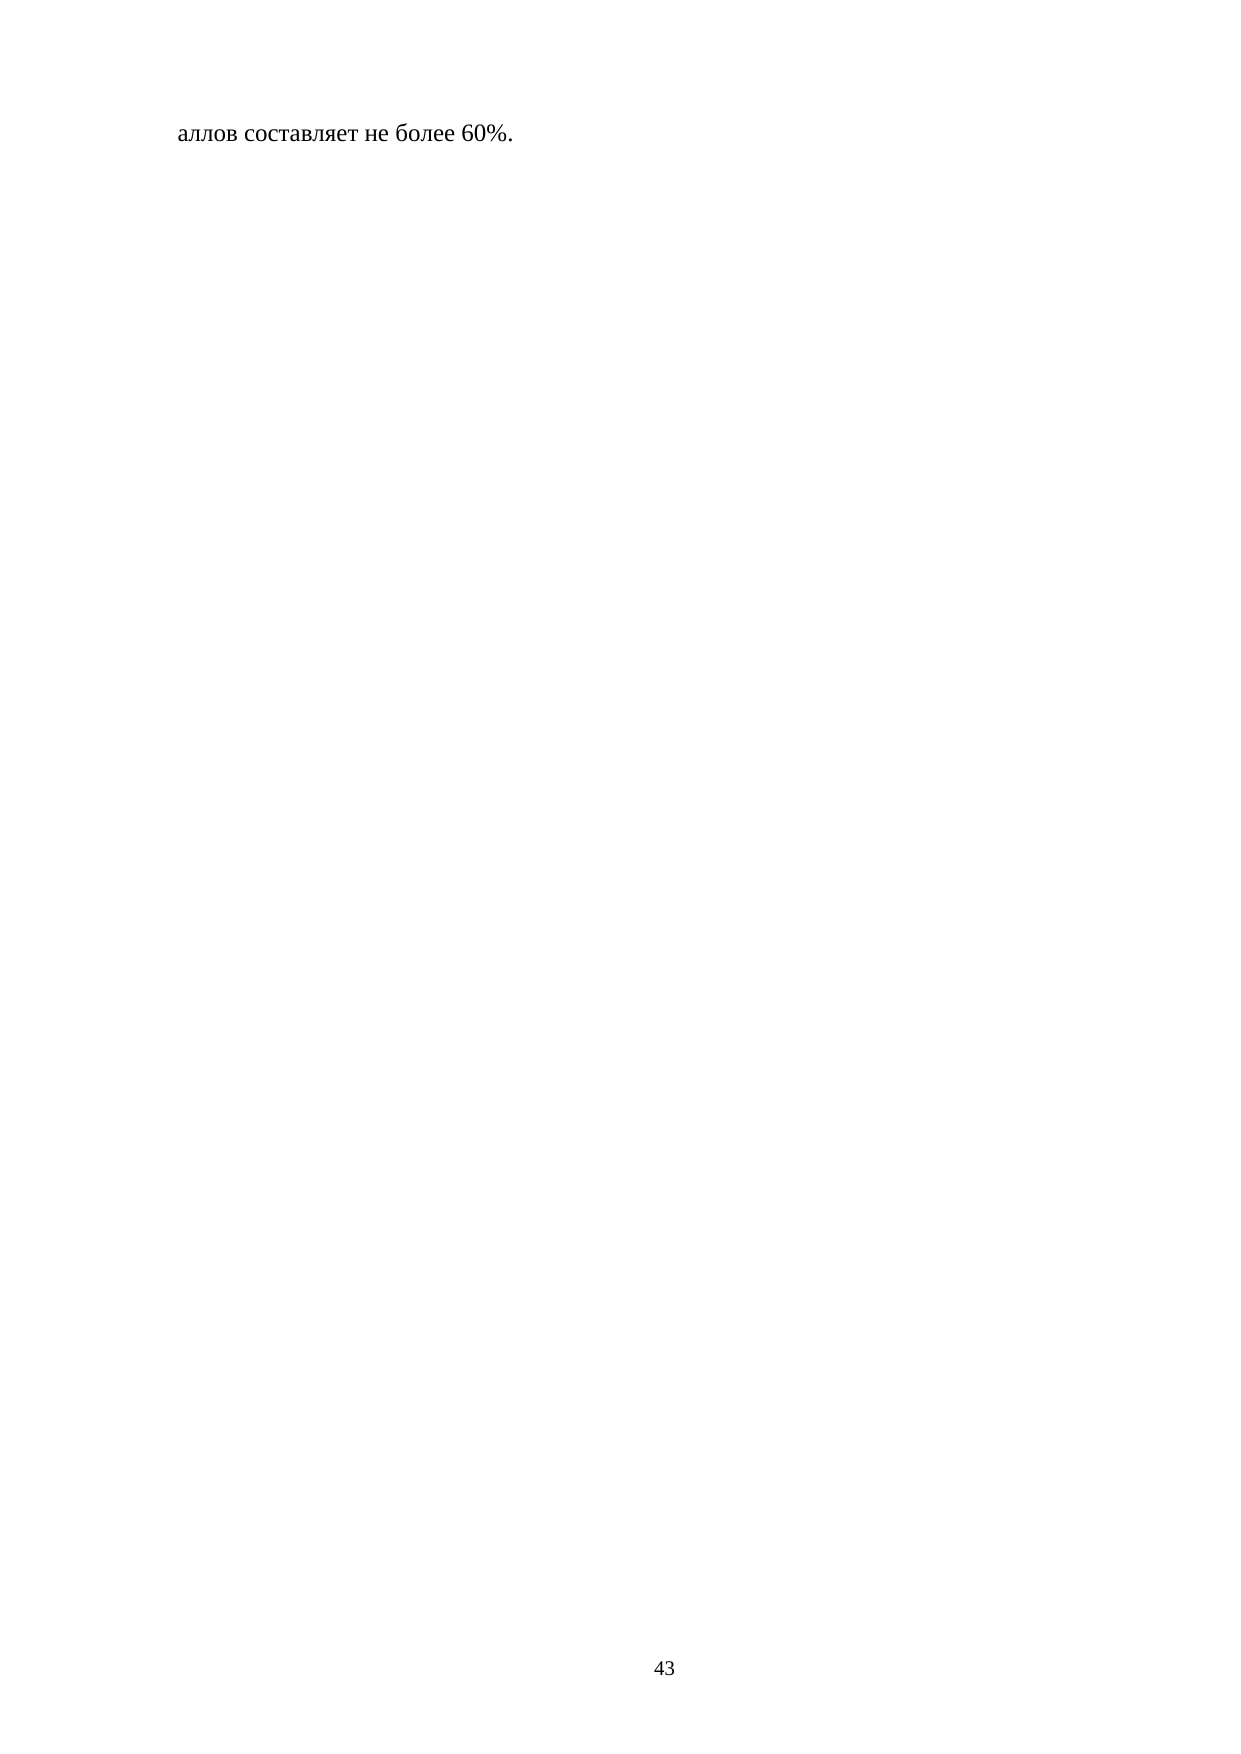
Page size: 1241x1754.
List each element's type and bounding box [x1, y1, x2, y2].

text [177, 118, 1152, 147]
